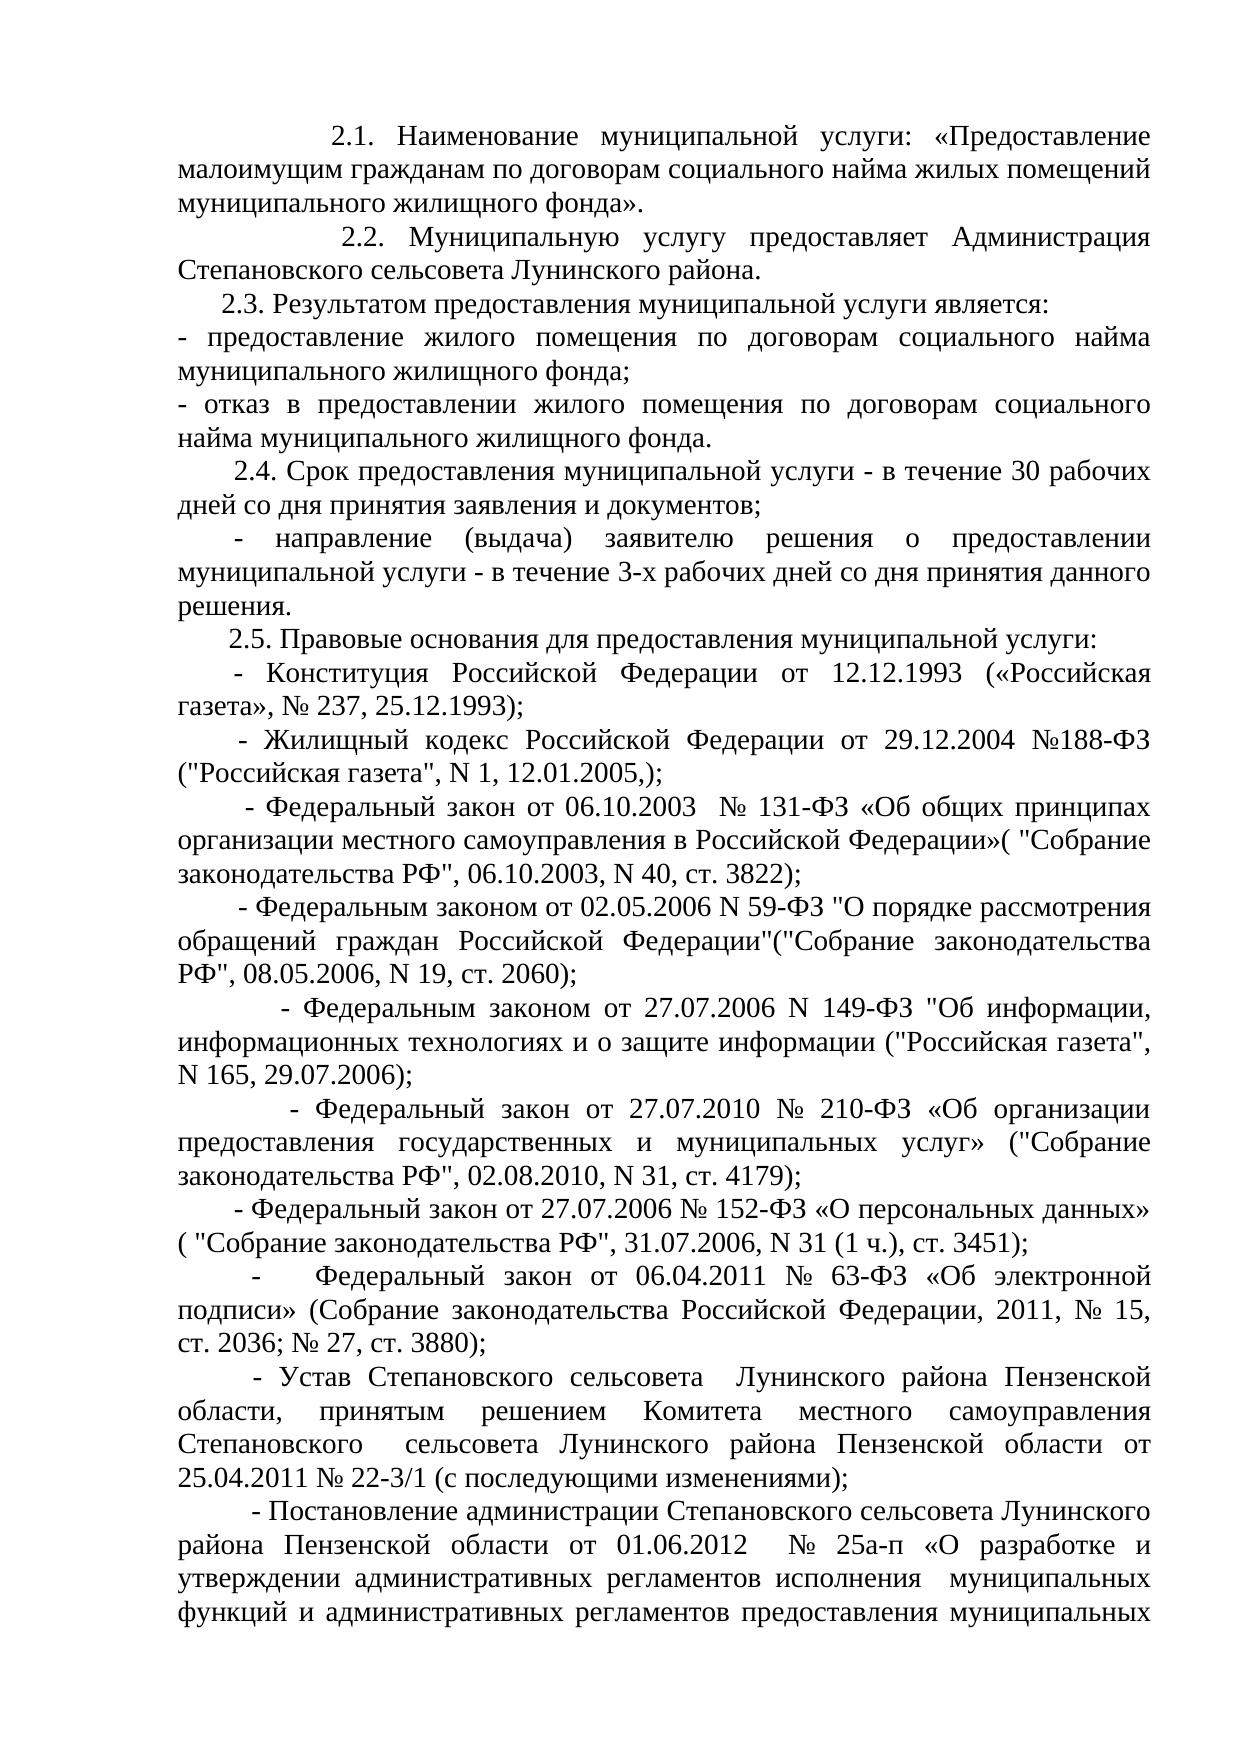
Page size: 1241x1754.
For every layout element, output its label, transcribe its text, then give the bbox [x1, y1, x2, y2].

text - Федеральный закон от 06.04.2011 № 63-ФЗ «Об электронной подписи» (Собрание законодательства Российской Федерации, 2011, № 15, ст. 2036; № 27, ст. 3880); [177, 1258, 1152, 1359]
text - Федеральный закон от 27.07.2010 № 210-ФЗ «Об организации предоставления государственных и муниципальных услуг» ("Собрание законодательства РФ", 02.08.2010, N 31, ст. 4179); [177, 1091, 1152, 1191]
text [177, 1493, 1152, 1627]
text 2.1. Наименование муниципальной услуги: «Предоставление малоимущим гражданам по договорам социального найма жилых помещений муниципального жилищного фонда». [177, 118, 1152, 219]
text - Устав Степановского сельсовета Лунинского района Пензенской области, принятым решением Комитета местного самоуправления Степановского сельсовета Лунинского района Пензенской области от 25.04.2011 № 22-3/1 (с последующими изменениями); [177, 1359, 1152, 1493]
text - Федеральным законом от 02.05.2006 N 59-ФЗ "О порядке рассмотрения обращений граждан Российской Федерации"("Собрание законодательства РФ", 08.05.2006, N 19, ст. 2060); [177, 889, 1152, 990]
text - Федеральный закон от 06.10.2003 № 131-ФЗ «Об общих принципах организации местного самоуправления в Российской Федерации»( "Собрание законодательства РФ", 06.10.2003, N 40, ст. 3822); [177, 789, 1152, 889]
text - Федеральный закон от 27.07.2006 № 152-ФЗ «О персональных данных» ( "Собрание законодательства РФ", 31.07.2006, N 31 (1 ч.), ст. 3451); [177, 1191, 1152, 1258]
text 2.3. Результатом предоставления муниципальной услуги является: [177, 286, 1152, 319]
text - Жилищный кодекс Российской Федерации от 29.12.2004 №188-ФЗ ("Российская газета", N 1, 12.01.2005,); [177, 722, 1152, 789]
text - предоставление жилого помещения по договорам социального найма муниципального жилищного фонда; [177, 319, 1152, 386]
text - Конституция Российской Федерации от 12.12.1993 («Российская газета», № 237, 25.12.1993); [177, 655, 1152, 722]
text 2.5. Правовые основания для предоставления муниципальной услуги: [177, 621, 1152, 655]
text 2.2. Муниципальную услугу предоставляет Администрация Степановского сельсовета Лунинского района. [177, 219, 1152, 286]
text 2.4. Срок предоставления муниципальной услуги - в течение 30 рабочих дней со дня принятия заявления и документов; [177, 453, 1152, 521]
text - отказ в предоставлении жилого помещения по договорам социального найма муниципального жилищного фонда. [177, 386, 1152, 453]
text - Федеральным законом от 27.07.2006 N 149-ФЗ "Об информации, информационных технологиях и о защите информации ("Российская газета", N 165, 29.07.2006); [177, 990, 1152, 1091]
text - направление (выдача) заявителю решения о предоставлении муниципальной услуги - в течение 3-х рабочих дней со дня принятия данного решения. [177, 521, 1152, 621]
